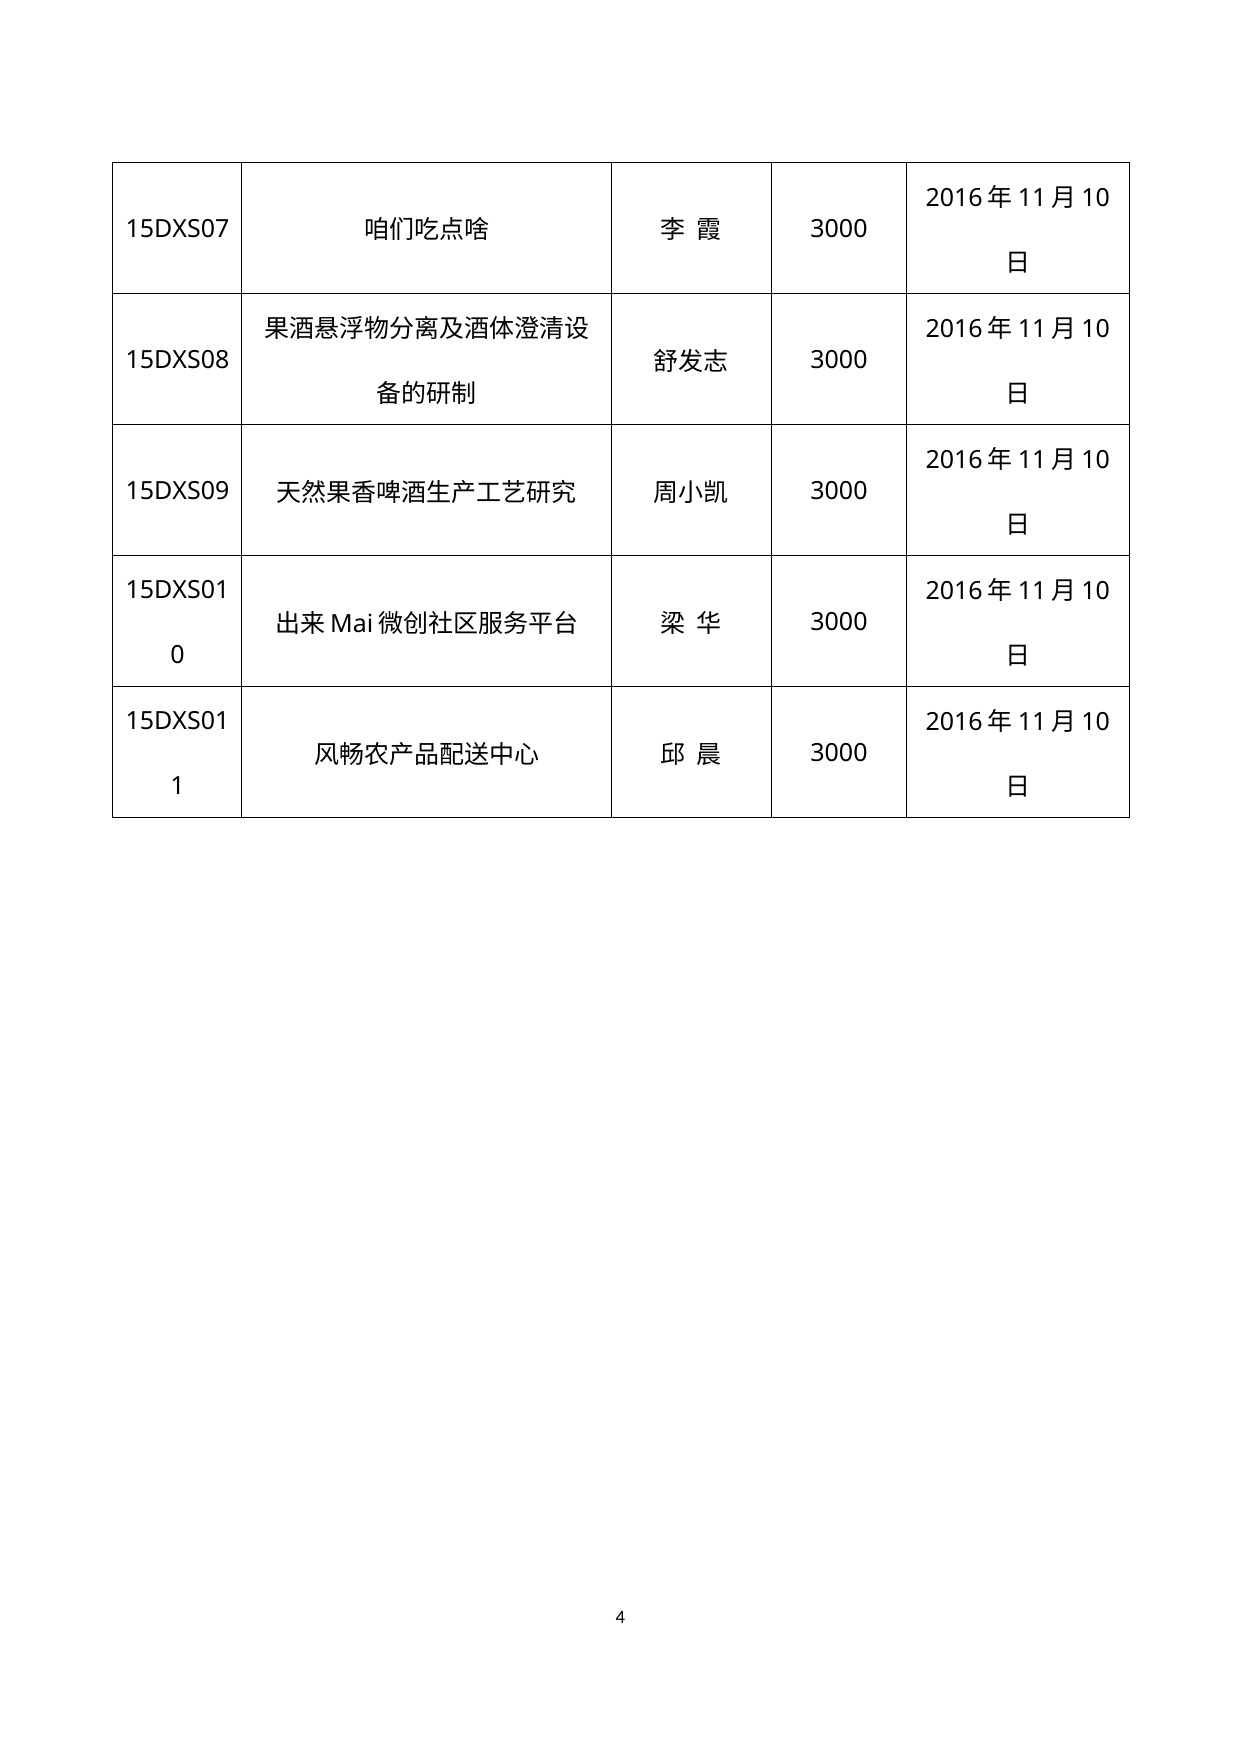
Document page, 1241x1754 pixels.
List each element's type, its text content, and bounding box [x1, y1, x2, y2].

table_cell 15DXS010 [113, 556, 241, 686]
table_cell 3000 [772, 425, 906, 555]
table_cell 周小凯 [612, 425, 771, 555]
table_cell 出来Mai微创社区服务平台 [242, 556, 611, 686]
table_cell 咱们吃点啥 [242, 163, 611, 293]
table_cell 15DXS08 [113, 294, 241, 424]
table_cell 2016年11月10日 [907, 425, 1129, 555]
table_cell 2016年11月10日 [907, 556, 1129, 686]
table_cell 2016年11月10日 [907, 163, 1129, 293]
table_cell 梁 华 [612, 556, 771, 686]
table_cell 舒发志 [612, 294, 771, 424]
table_cell 15DXS09 [113, 425, 241, 555]
table_cell 3000 [772, 294, 906, 424]
table_cell 15DXS011 [113, 687, 241, 817]
table_cell 3000 [772, 556, 906, 686]
table_cell 15DXS07 [113, 163, 241, 293]
table_cell 2016年11月10日 [907, 687, 1129, 817]
table_cell 果酒悬浮物分离及酒体澄清设备的研制 [242, 294, 611, 424]
table_cell 李 霞 [612, 163, 771, 293]
table_cell 3000 [772, 687, 906, 817]
table_cell 3000 [772, 163, 906, 293]
table_cell 风畅农产品配送中心 [242, 687, 611, 817]
table_cell 天然果香啤酒生产工艺研究 [242, 425, 611, 555]
table_cell 邱 晨 [612, 687, 771, 817]
table_cell 2016年11月10日 [907, 294, 1129, 424]
